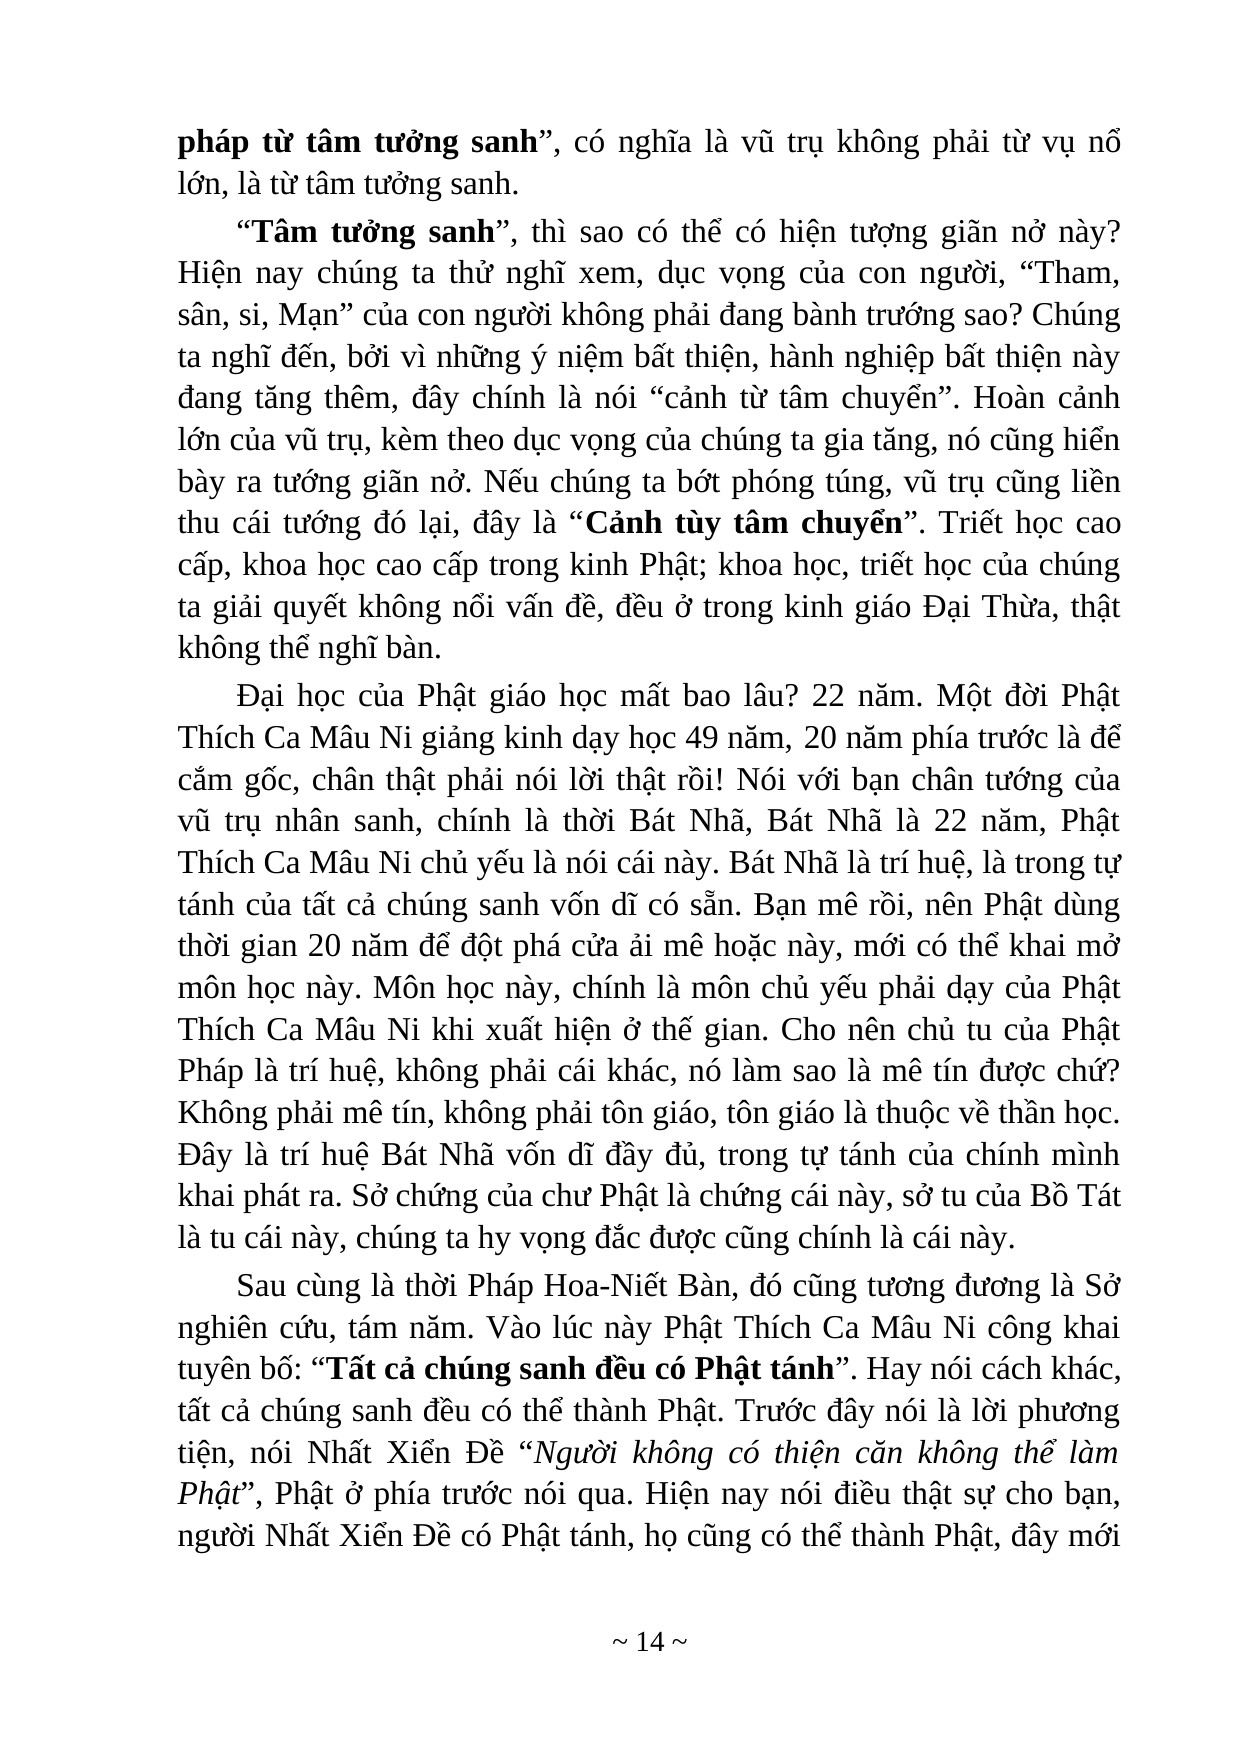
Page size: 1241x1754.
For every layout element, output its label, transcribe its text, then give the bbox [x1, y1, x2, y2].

text Đại học của Phật giáo học mất bao lâu? 22 năm. Một đời Phật Thích Ca Mâu Ni giảng kinh dạy học 49 năm, 20 năm phía trước là để cắm gốc, chân thật phải nói lời thật rồi! Nói với bạn chân tướng của vũ trụ nhân sanh, chính là thời Bát Nhã, Bát Nhã là 22 năm, Phật Thích Ca Mâu Ni chủ yếu là nói cái này. Bát Nhã là trí huệ, là trong tự tánh của tất cả chúng sanh vốn dĩ có sẵn. Bạn mê rồi, nên Phật dùng thời gian 20 năm để đột phá cửa ải mê hoặc này, mới có thể khai mở môn học này. Môn học này, chính là môn chủ yếu phải dạy của Phật Thích Ca Mâu Ni khi xuất hiện ở thế gian. Cho nên chủ tu của Phật Pháp là trí huệ, không phải cái khác, nó làm sao là mê tín được chứ? Không phải mê tín, không phải tôn giáo, tôn giáo là thuộc về thần học. Đây là trí huệ Bát Nhã vốn dĩ đầy đủ, trong tự tánh của chính mình khai phát ra. Sở chứng của chư Phật là chứng cái này, sở tu của Bồ Tát là tu cái này, chúng ta hy vọng đắc được cũng chính là cái này. [177, 672, 1122, 1256]
text “Tâm tưởng sanh”, thì sao có thể có hiện tượng giãn nở này? Hiện nay chúng ta thử nghĩ xem, dục vọng của con người, “Tham, sân, si, Mạn” của con người không phải đang bành trướng sao? Chúng ta nghĩ đến, bởi vì những ý niệm bất thiện, hành nghiệp bất thiện này đang tăng thêm, đây chính là nói “cảnh từ tâm chuyển”. Hoàn cảnh lớn của vũ trụ, kèm theo dục vọng của chúng ta gia tăng, nó cũng hiển bày ra tướng giãn nở. Nếu chúng ta bớt phóng túng, vũ trụ cũng liền thu cái tướng đó lại, đây là “Cảnh tùy tâm chuyển”. Triết học cao cấp, khoa học cao cấp trong kinh Phật; khoa học, triết học của chúng ta giải quyết không nổi vấn đề, đều ở trong kinh giáo Đại Thừa, thật không thể nghĩ bàn. [177, 208, 1122, 666]
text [177, 1262, 1122, 1553]
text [177, 118, 1122, 201]
